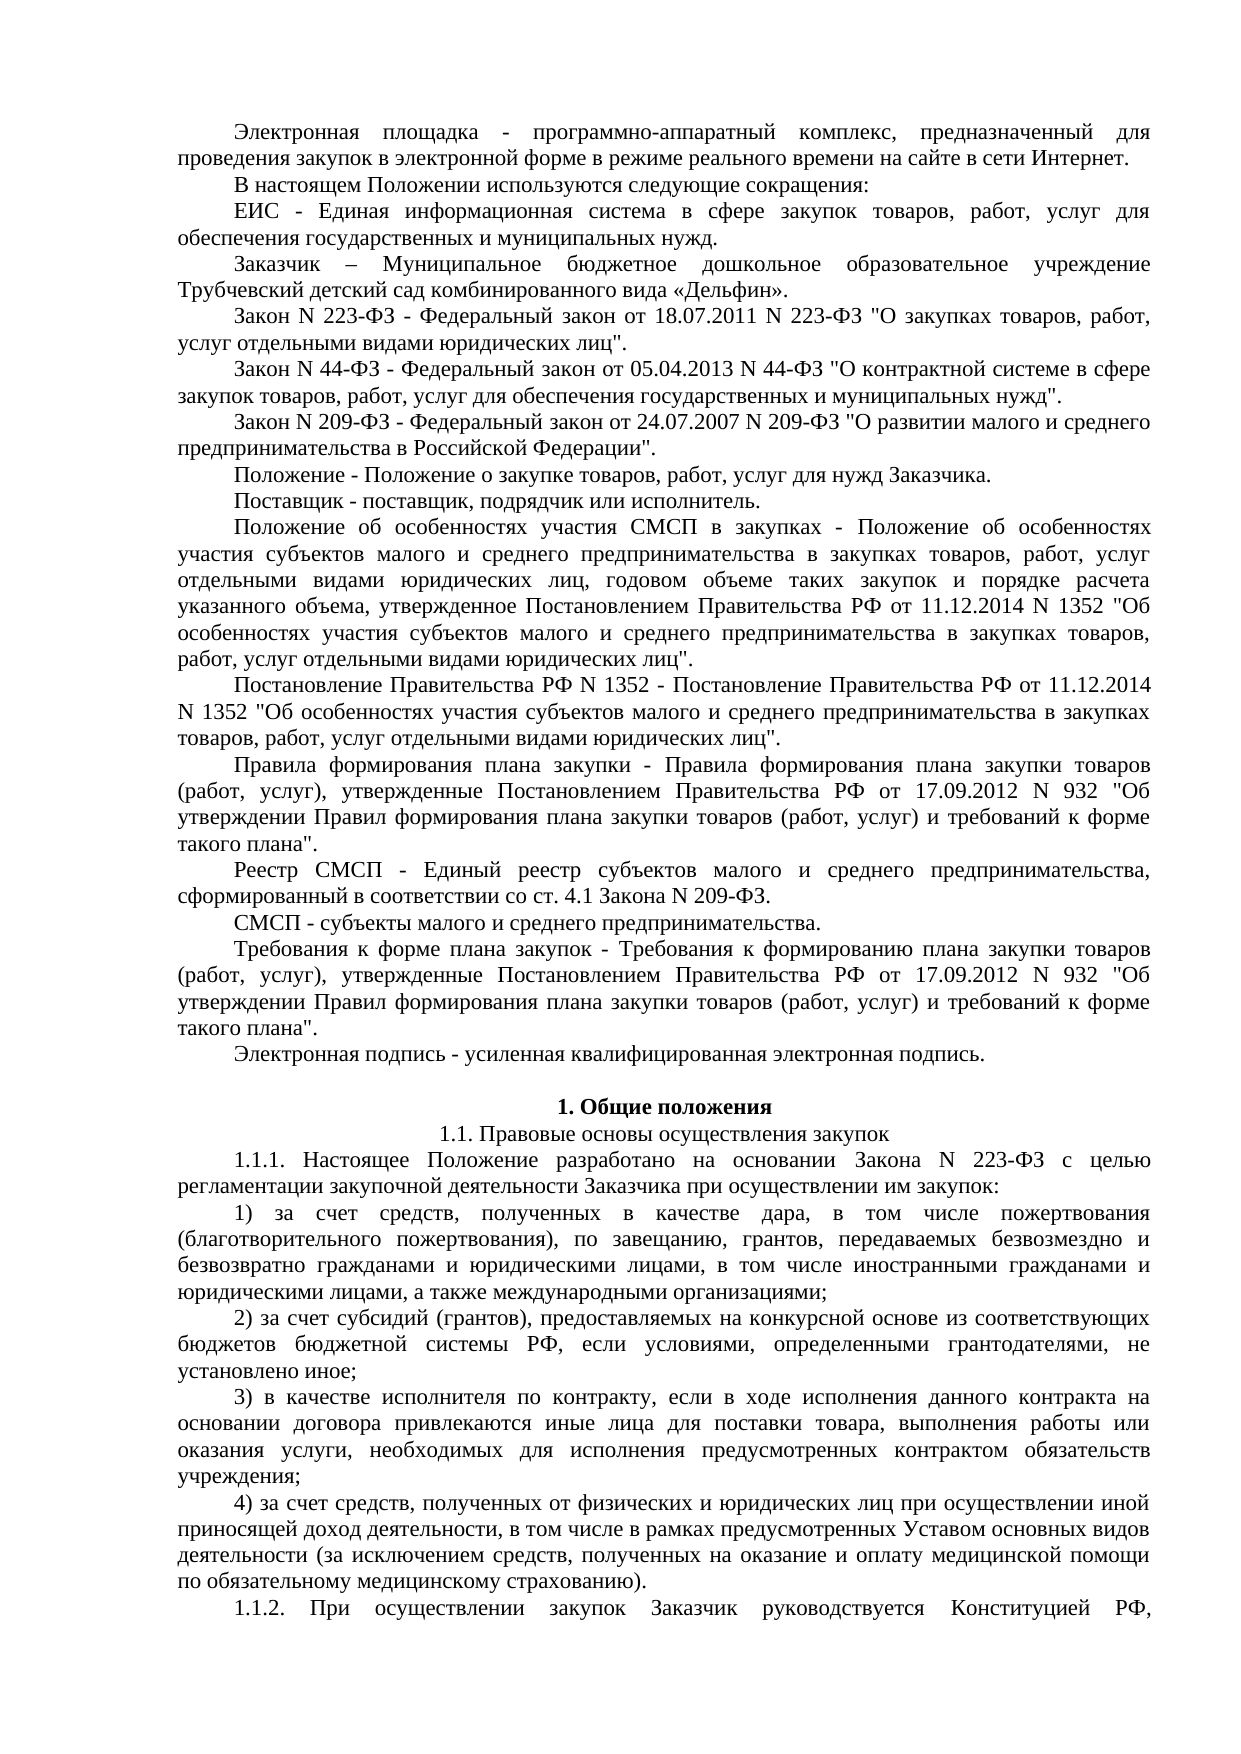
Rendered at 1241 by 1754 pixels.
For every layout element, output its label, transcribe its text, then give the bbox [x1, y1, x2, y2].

text Закон N 44-ФЗ - Федеральный закон от 05.04.2013 N 44-ФЗ "О контрактной системе в сфере закупок товаров, работ, услуг для обеспечения государственных и муниципальных нужд". [177, 355, 1152, 408]
text Электронная подпись - усиленная квалифицированная электронная подпись. [177, 1041, 1152, 1067]
text Постановление Правительства РФ N 1352 - Постановление Правительства РФ от 11.12.2014 N 1352 "Об особенностях участия субъектов малого и среднего предпринимательства в закупках товаров, работ, услуг отдельными видами юридических лиц". [177, 672, 1152, 751]
text СМСП - субъекты малого и среднего предпринимательства. [177, 909, 1152, 935]
text В настоящем Положении используются следующие сокращения: [177, 171, 1152, 197]
text ЕИС - Единая информационная система в сфере закупок товаров, работ, услуг для обеспечения государственных и муниципальных нужд. [177, 197, 1152, 250]
text Электронная площадка - программно-аппаратный комплекс, предназначенный для проведения закупок в электронной форме в режиме реального времени на сайте в сети Интернет. [177, 118, 1152, 171]
text Заказчик – Муниципальное бюджетное дошкольное образовательное учреждение Трубчевский детский сад комбинированного вида «Дельфин». [177, 250, 1152, 303]
text 1.1.1. Настоящее Положение разработано на основании Закона N 223-ФЗ с целью регламентации закупочной деятельности Заказчика при осуществлении им закупок: [177, 1146, 1152, 1199]
text Закон N 209-ФЗ - Федеральный закон от 24.07.2007 N 209-ФЗ "О развитии малого и среднего предпринимательства в Российской Федерации". [177, 408, 1152, 461]
text Реестр СМСП - Единый реестр субъектов малого и среднего предпринимательства, сформированный в соответствии со ст. 4.1 Закона N 209-ФЗ. [177, 856, 1152, 909]
text 1. Общие положения [177, 1093, 1152, 1119]
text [177, 1594, 1152, 1620]
text Поставщик - поставщик, подрядчик или исполнитель. [177, 487, 1152, 513]
text Требования к форме плана закупок - Требования к формированию плана закупки товаров (работ, услуг), утвержденные Постановлением Правительства РФ от 17.09.2012 N 932 "Об утверждении Правил формирования плана закупки товаров (работ, услуг) и требований к форме такого плана". [177, 935, 1152, 1041]
text 1) за счет средств, полученных в качестве дара, в том числе пожертвования (благотворительного пожертвования), по завещанию, грантов, передаваемых безвозмездно и безвозвратно гражданами и юридическими лицами, в том числе иностранными гражданами и юридическими лицами, а также международными организациями; [177, 1199, 1152, 1304]
text Закон N 223-ФЗ - Федеральный закон от 18.07.2011 N 223-ФЗ "О закупках товаров, работ, услуг отдельными видами юридических лиц". [177, 303, 1152, 355]
text 2) за счет субсидий (грантов), предоставляемых на конкурсной основе из соответствующих бюджетов бюджетной системы РФ, если условиями, определенными грантодателями, не установлено иное; [177, 1304, 1152, 1383]
text Положение об особенностях участия СМСП в закупках - Положение об особенностях участия субъектов малого и среднего предпринимательства в закупках товаров, работ, услуг отдельными видами юридических лиц, годовом объеме таких закупок и порядке расчета указанного объема, утвержденное Постановлением Правительства РФ от 11.12.2014 N 1352 "Об особенностях участия субъектов малого и среднего предпринимательства в закупках товаров, работ, услуг отдельными видами юридических лиц". [177, 513, 1152, 672]
text Правила формирования плана закупки - Правила формирования плана закупки товаров (работ, услуг), утвержденные Постановлением Правительства РФ от 17.09.2012 N 932 "Об утверждении Правил формирования плана закупки товаров (работ, услуг) и требований к форме такого плана". [177, 751, 1152, 856]
text 4) за счет средств, полученных от физических и юридических лиц при осуществлении иной приносящей доход деятельности, в том числе в рамках предусмотренных Уставом основных видов деятельности (за исключением средств, полученных на оказание и оплату медицинской помощи по обязательному медицинскому страхованию). [177, 1488, 1152, 1594]
text Положение - Положение о закупке товаров, работ, услуг для нужд Заказчика. [177, 461, 1152, 487]
text 1.1. Правовые основы осуществления закупок [177, 1119, 1152, 1146]
text 3) в качестве исполнителя по контракту, если в ходе исполнения данного контракта на основании договора привлекаются иные лица для поставки товара, выполнения работы или оказания услуги, необходимых для исполнения предусмотренных контрактом обязательств учреждения; [177, 1383, 1152, 1488]
